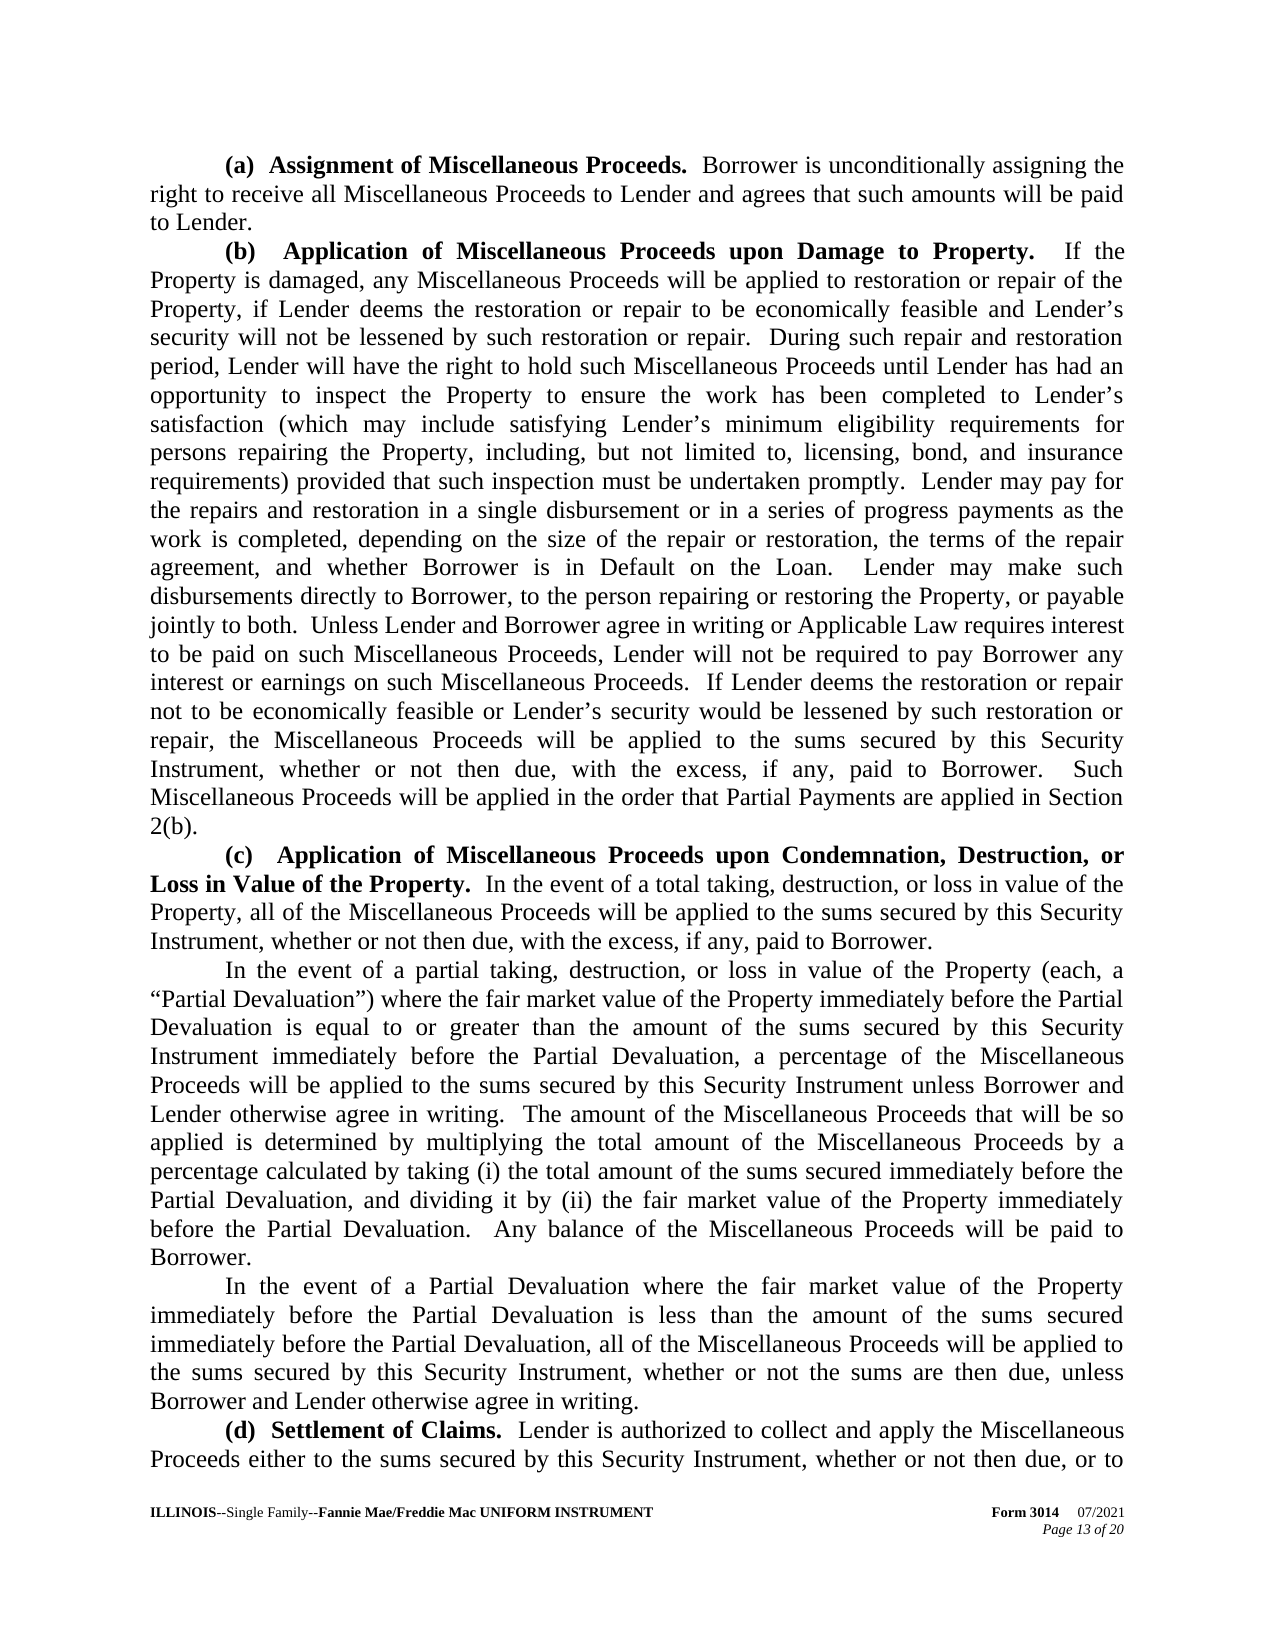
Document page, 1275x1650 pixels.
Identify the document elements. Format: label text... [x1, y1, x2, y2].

text In the event of a Partial Devaluation where the fair market value of the Property immediately before the Partial Devaluation is less than the amount of the sums secured immediately before the Partial Devaluation, all of the Miscellaneous Proceeds will be applied to the sums secured by this Security Instrument, whether or not the sums are then due, unless Borrower and Lender otherwise agree in writing. [150, 1271, 1125, 1415]
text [150, 1415, 1125, 1472]
text In the event of a partial taking, destruction, or loss in value of the Property (each, a “Partial Devaluation”) where the fair market value of the Property immediately before the Partial Devaluation is equal to or greater than the amount of the sums secured by this Security Instrument immediately before the Partial Devaluation, a percentage of the Miscellaneous Proceeds will be applied to the sums secured by this Security Instrument unless Borrower and Lender otherwise agree in writing. The amount of the Miscellaneous Proceeds that will be so applied is determined by multiplying the total amount of the Miscellaneous Proceeds by a percentage calculated by taking (i) the total amount of the sums secured immediately before the Partial Devaluation, and dividing it by (ii) the fair market value of the Property immediately before the Partial Devaluation. Any balance of the Miscellaneous Proceeds will be paid to Borrower. [150, 955, 1125, 1271]
text (c) Application of Miscellaneous Proceeds upon Condemnation, Destruction, or Loss in Value of the Property. In the event of a total taking, destruction, or loss in value of the Property, all of the Miscellaneous Proceeds will be applied to the sums secured by this Security Instrument, whether or not then due, with the excess, if any, paid to Borrower. [150, 840, 1125, 955]
text (a) Assignment of Miscellaneous Proceeds. Borrower is unconditionally assigning the right to receive all Miscellaneous Proceeds to Lender and agrees that such amounts will be paid to Lender. [150, 150, 1125, 236]
text (b) Application of Miscellaneous Proceeds upon Damage to Property. If the Property is damaged, any Miscellaneous Proceeds will be applied to restoration or repair of the Property, if Lender deems the restoration or repair to be economically feasible and Lender’s security will not be lessened by such restoration or repair. During such repair and restoration period, Lender will have the right to hold such Miscellaneous Proceeds until Lender has had an opportunity to inspect the Property to ensure the work has been completed to Lender’s satisfaction (which may include satisfying Lender’s minimum eligibility requirements for persons repairing the Property, including, but not limited to, licensing, bond, and insurance requirements) provided that such inspection must be undertaken promptly. Lender may pay for the repairs and restoration in a single disbursement or in a series of progress payments as the work is completed, depending on the size of the repair or restoration, the terms of the repair agreement, and whether Borrower is in Default on the Loan. Lender may make such disbursements directly to Borrower, to the person repairing or restoring the Property, or payable jointly to both. Unless Lender and Borrower agree in writing or Applicable Law requires interest to be paid on such Miscellaneous Proceeds, Lender will not be required to pay Borrower any interest or earnings on such Miscellaneous Proceeds. If Lender deems the restoration or repair not to be economically feasible or Lender’s security would be lessened by such restoration or repair, the Miscellaneous Proceeds will be applied to the sums secured by this Security Instrument, whether or not then due, with the excess, if any, paid to Borrower. Such Miscellaneous Proceeds will be applied in the order that Partial Payments are applied in Section 2(b). [150, 236, 1125, 840]
